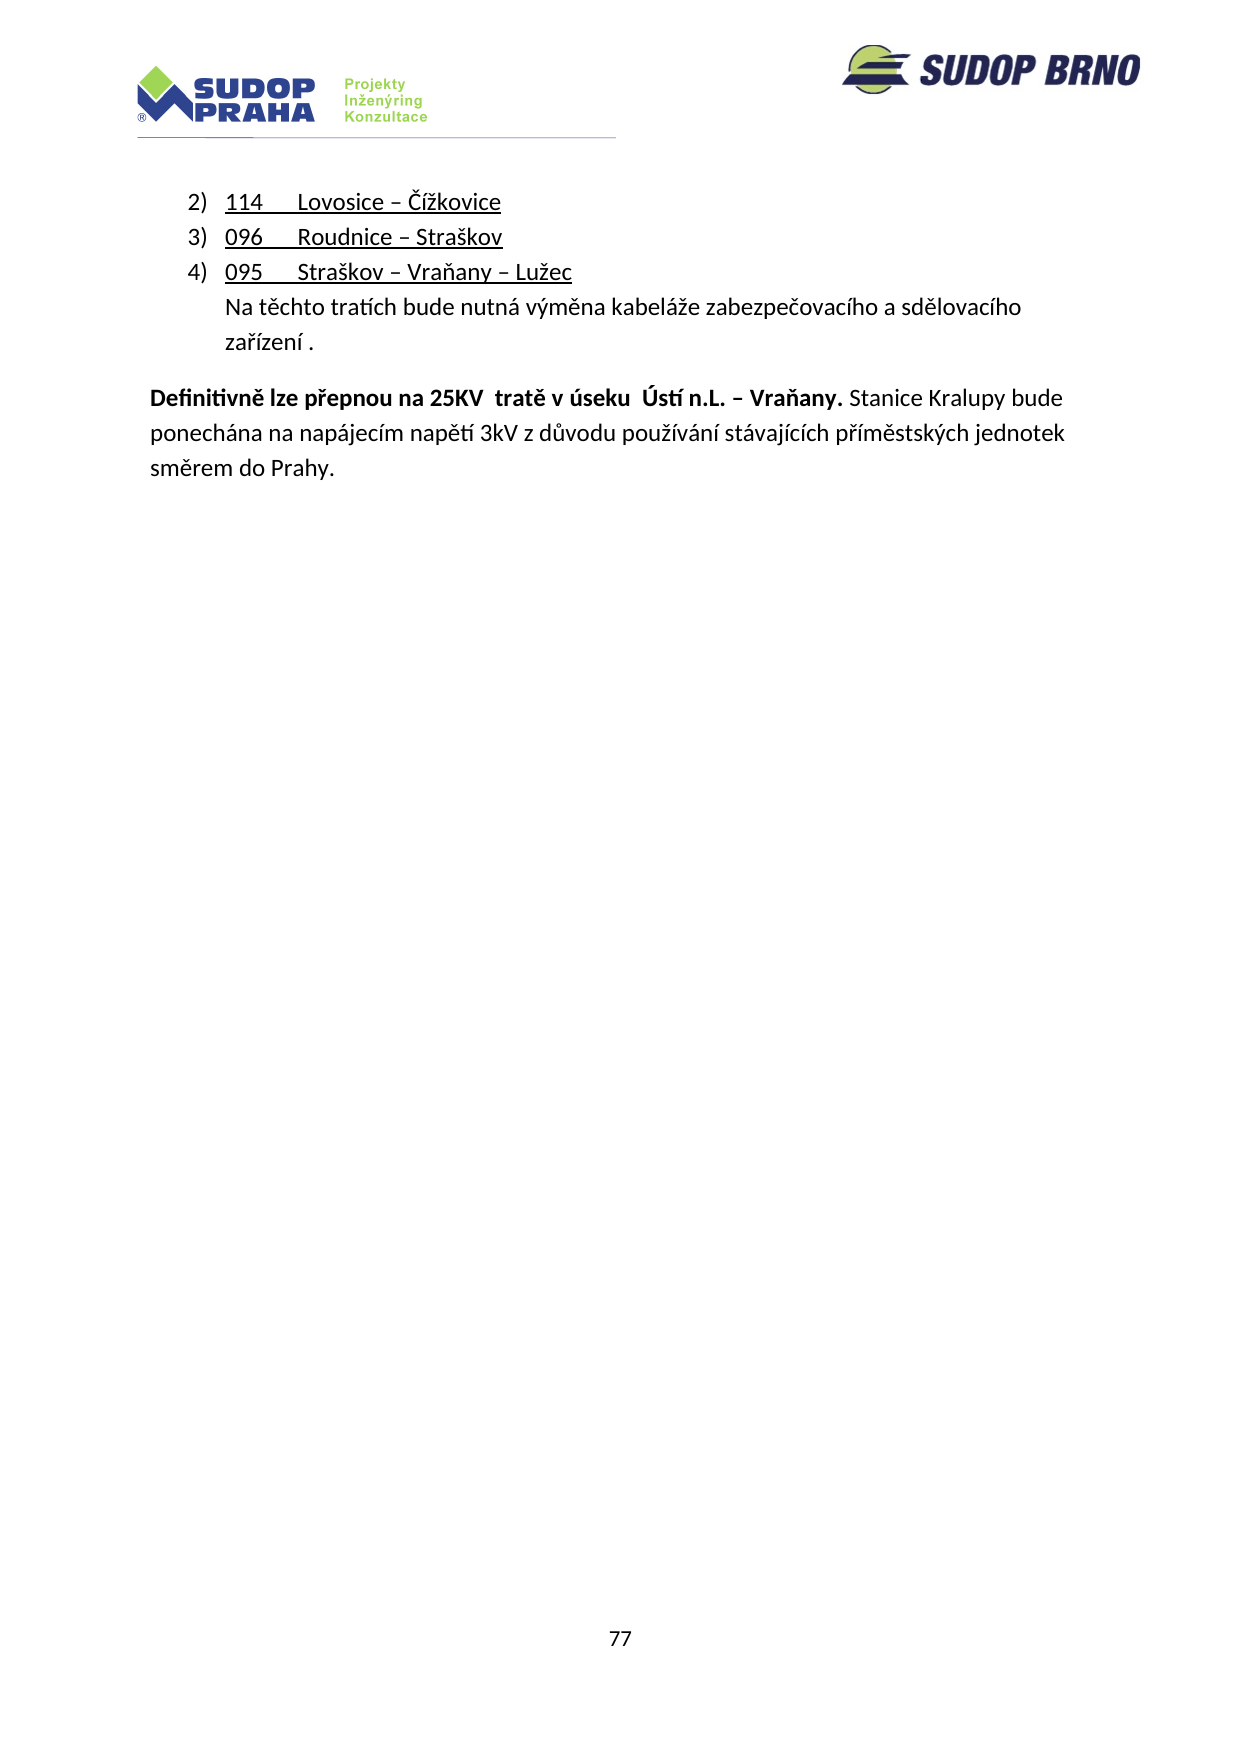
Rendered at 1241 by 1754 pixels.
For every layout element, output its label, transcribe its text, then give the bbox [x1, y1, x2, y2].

list 114 Lovosice – Čížkovice [187, 186, 1090, 216]
list 096 Roudnice – Straškov [187, 221, 1090, 251]
list Na těchto tratích bude nutná výměna kabeláže zabezpečovacího a sdělovacího zařízení . [225, 291, 1090, 356]
list 095 Straškov – Vraňany – Lužec [187, 256, 1090, 286]
picture [841, 45, 1149, 96]
text Definitivně lze přepnou na 25KV tratě v úseku Ústí n.L. – Vraňany. Stanice Kralupy bude ponechána na napájecím napětí 3kV z důvodu používání stávajících příměstských jednotek směrem do Prahy. [150, 382, 1090, 482]
picture [137, 65, 435, 126]
